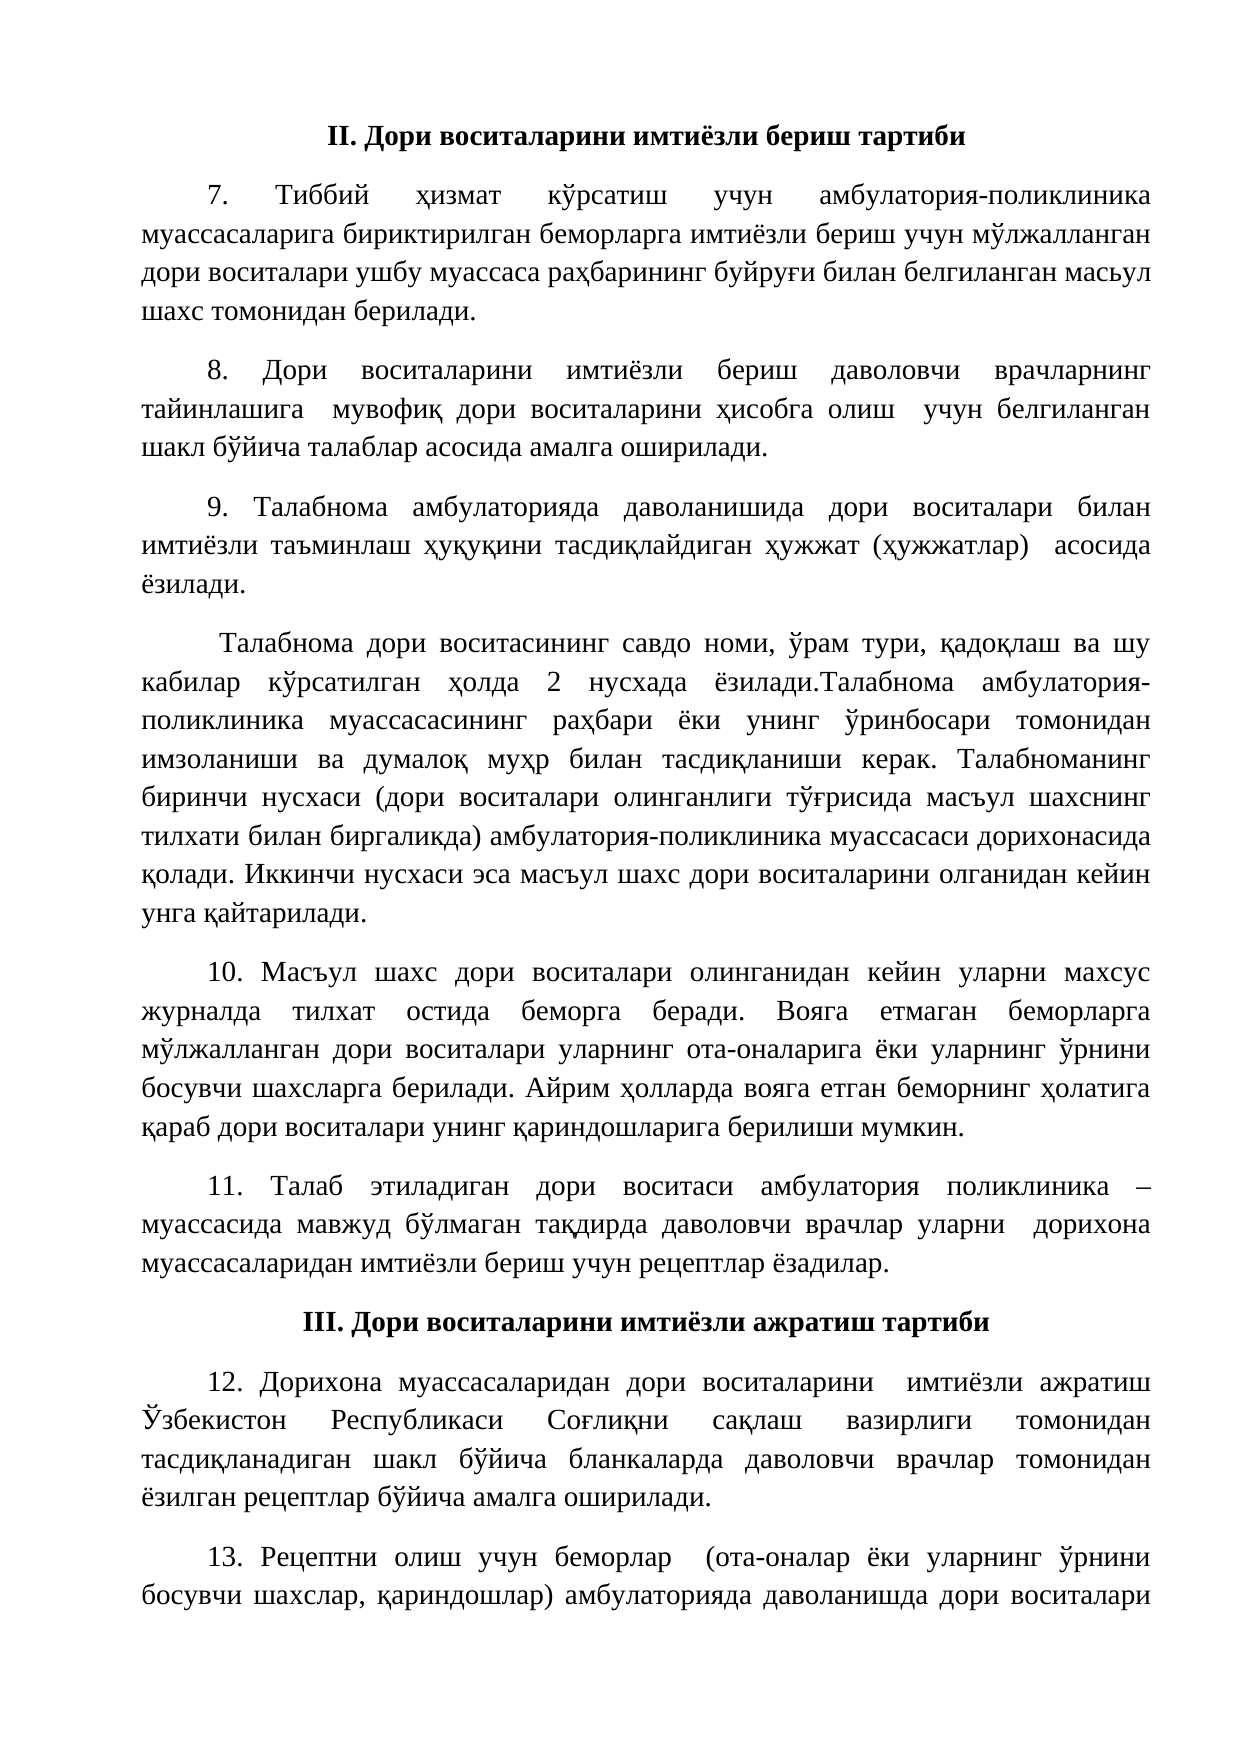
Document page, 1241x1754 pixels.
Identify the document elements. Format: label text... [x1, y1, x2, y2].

text 10. Масъул шахс дори воситалари олинганидан кейин уларни махсус журналда тилхат остида беморга беради. Вояга етмаган беморларга мўлжалланган дори воситалари уларнинг ота-оналарига ёки уларнинг ўрнини босувчи шахсларга берилади. Айрим ҳолларда вояга етган беморнинг ҳолатига қараб дори воситалари унинг қариндошларига берилиши мумкин. [141, 954, 1152, 1142]
text II. Дори воситаларини имтиёзли бериш тартиби [141, 118, 1152, 152]
text 9. Талабнома амбулаторияда даволанишида дори воситалари билан имтиёзли таъминлаш ҳуқуқини тасдиқлайдиган ҳужжат (ҳужжатлар) асосида ёзилади. [141, 489, 1152, 599]
text 8. Дори воситаларини имтиёзли бериш даволовчи врачларнинг тайинлашига мувофиқ дори воситаларини ҳисобга олиш учун белгиланган шакл бўйича талаблар асосида амалга оширилади. [141, 352, 1152, 463]
text Талабнома дори воситасининг савдо номи, ўрам тури, қадоқлаш ва шу кабилар кўрсатилган ҳолда 2 нусхада ёзилади.Талабнома амбулатория-поликлиника муассасасининг раҳбари ёки унинг ўринбосари томонидан имзоланиши ва думалоқ муҳр билан тасдиқланиши керак. Талабноманинг биринчи нусхаси (дори воситалари олинганлиги тўғрисида масъул шахснинг тилхати билан биргаликда) амбулатория-поликлиника муассасаси дорихонасида қолади. Иккинчи нусхаси эса масъул шахс дори воситаларини олганидан кейин унга қайтарилади. [141, 625, 1152, 929]
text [141, 1539, 1152, 1611]
text 12. Дорихона муассасаларидан дори воситаларини имтиёзли ажратиш Ўзбекистон Республикаси Соғлиқни сақлаш вазирлиги томонидан тасдиқланадиган шакл бўйича бланкаларда даволовчи врачлар томонидан ёзилган рецептлар бўйича амалга оширилади. [141, 1364, 1152, 1513]
text 7. Тиббий ҳизмат кўрсатиш учун амбулатория-поликлиника муассасаларига бириктирилган беморларга имтиёзли бериш учун мўлжалланган дори воситалари ушбу муассаса раҳбарининг буйруғи билан белгиланган масьул шахс томонидан берилади. [141, 177, 1152, 327]
text 11. Талаб этиладиган дори воситаси амбулатория поликлиника –муассасида мавжуд бўлмаган тақдирда даволовчи врачлар уларни дорихона муассасаларидан имтиёзли бериш учун рецептлар ёзадилар. [141, 1168, 1152, 1279]
text III. Дори воситаларини имтиёзли ажратиш тартиби [141, 1304, 1152, 1338]
